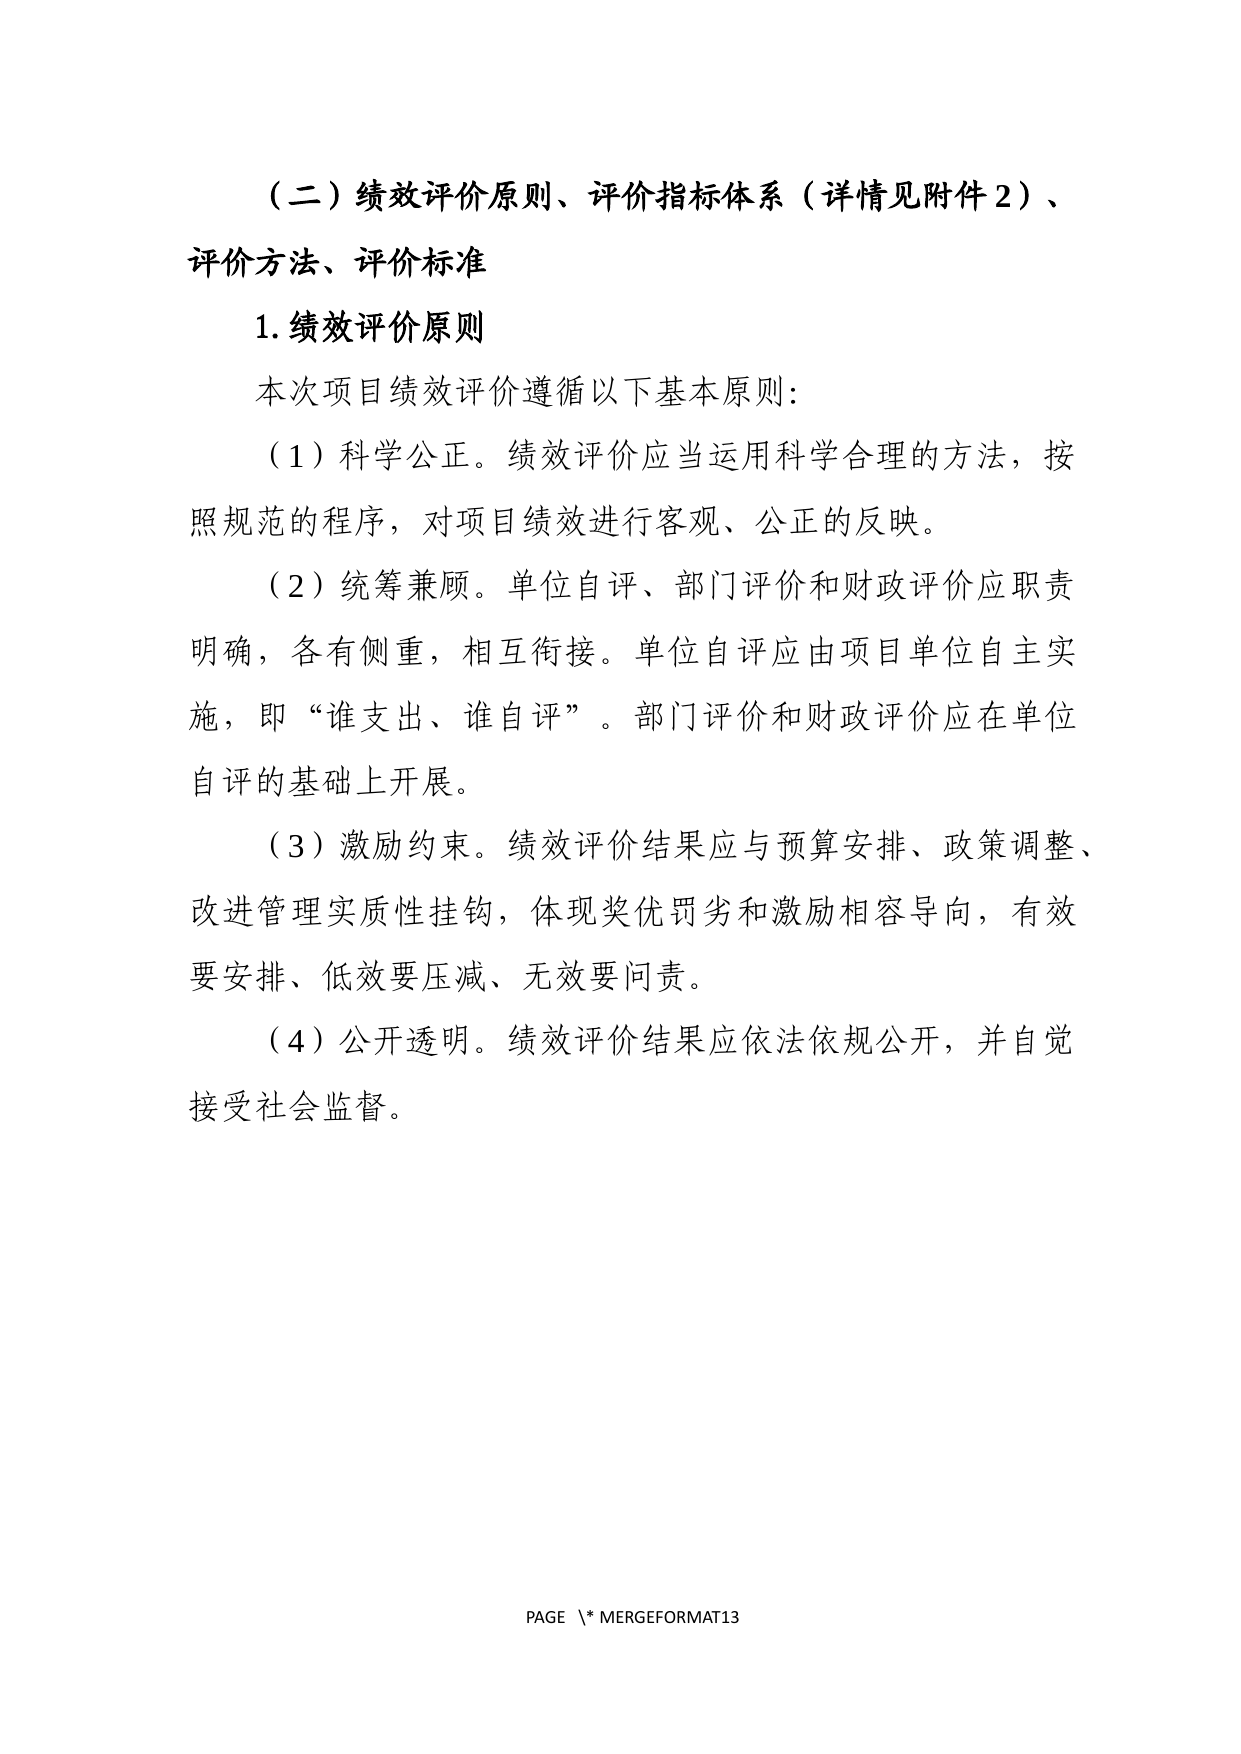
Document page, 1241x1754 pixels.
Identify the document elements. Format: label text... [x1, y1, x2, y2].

text 1.绩效评价原则 [187, 292, 1078, 357]
title （1）科学公正。绩效评价应当运用科学合理的方法，按照规范的程序，对项目绩效进行客观、公正的反映。 [187, 422, 1078, 552]
title （2）统筹兼顾。单位自评、部门评价和财政评价应职责明确，各有侧重，相互衔接。单位自评应由项目单位自主实施，即“谁支出、谁自评”。部门评价和财政评价应在单位自评的基础上开展。 [187, 552, 1078, 812]
text （二）绩效评价原则、评价指标体系（详情见附件2）、评价方法、评价标准 [187, 162, 1078, 292]
text 本次项目绩效评价遵循以下基本原则： [187, 357, 1078, 422]
title （4）公开透明。绩效评价结果应依法依规公开，并自觉接受社会监督。 [187, 1007, 1078, 1137]
title （3）激励约束。绩效评价结果应与预算安排、政策调整、改进管理实质性挂钩，体现奖优罚劣和激励相容导向，有效要安排、低效要压减、无效要问责。 [187, 812, 1078, 1007]
